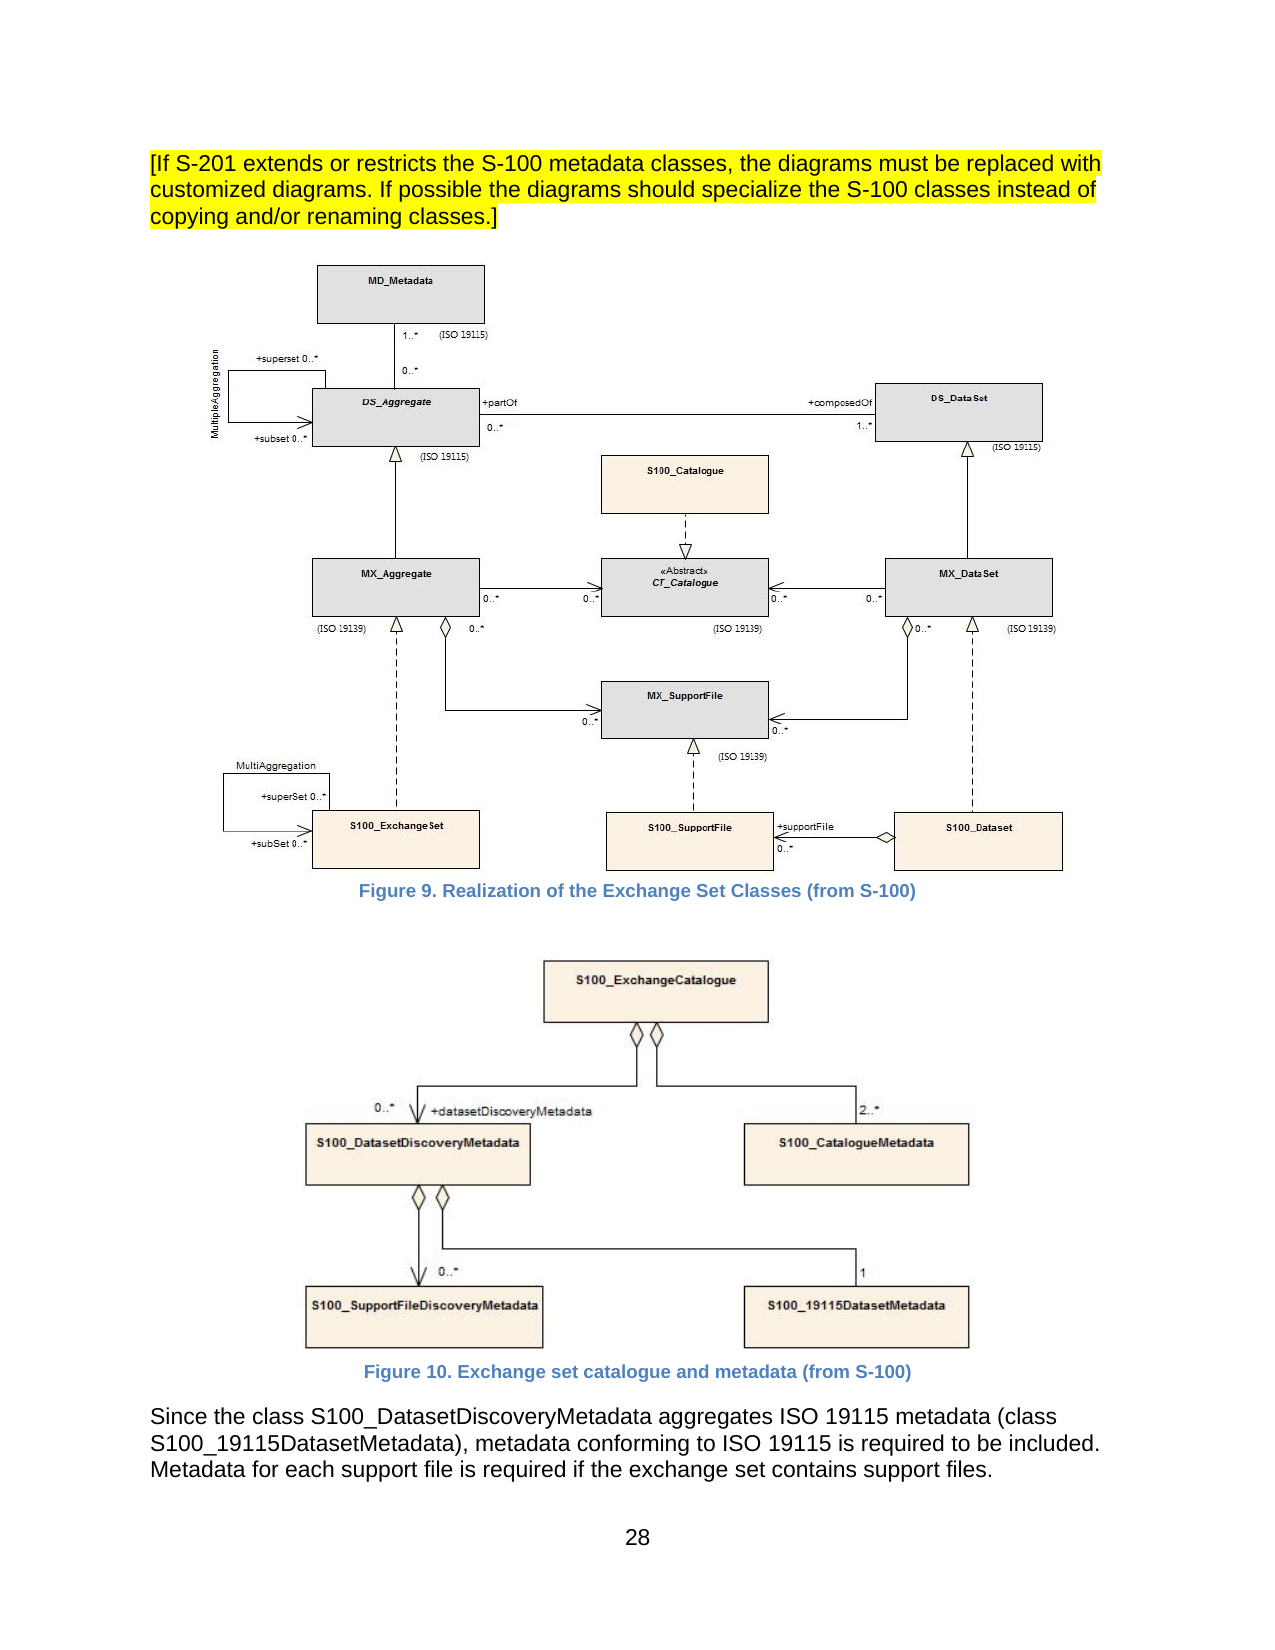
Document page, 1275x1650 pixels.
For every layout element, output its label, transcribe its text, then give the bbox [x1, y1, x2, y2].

text Figure 9. Realization of the Exchange Set Classes (from S-100) [150, 1233, 1125, 1255]
picture [203, 609, 1072, 1234]
text The realization of exchange set classes, the exchange set catalogue, and the structure of exchange sets are the same as in S-100. The relevant UML diagrams from S-100 are therefore reproduced here for reference. [150, 398, 1125, 477]
text The metadata description is based on the S-100 metadata document section, which is a profile of the ISO 19115 standard. These documents provide a structure for describing digital geographic data and define metadata elements, a common set of metadata terminology, definitions and extension procedures. [150, 267, 1125, 372]
subtitle Introduction [150, 209, 1125, 236]
text [If S-201 extends or restricts the S-100 metadata classes, the diagrams must be replaced with customized diagrams. If possible the diagrams should specialize the S-100 classes instead of copying and/or renaming classes.] [498, 504, 1125, 583]
subtitle Metadata [150, 150, 1125, 179]
